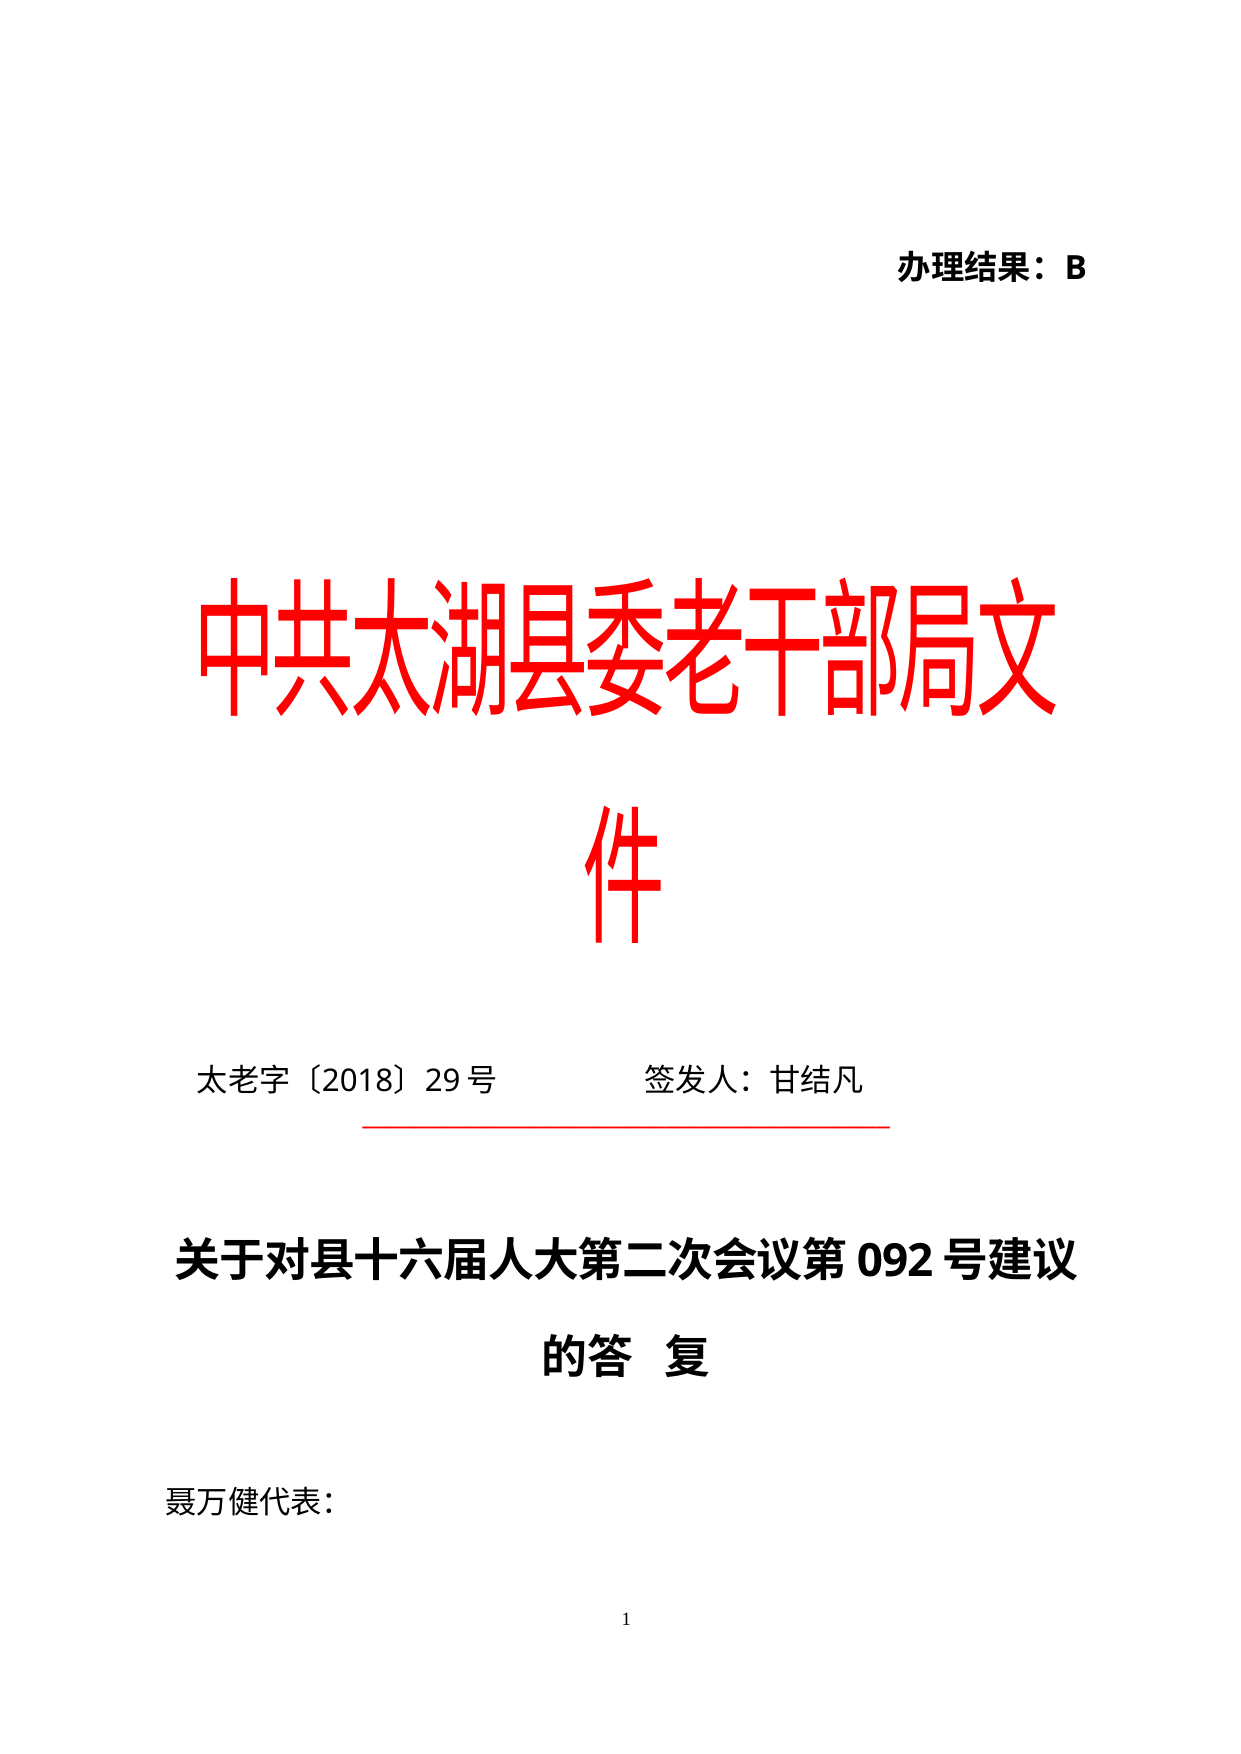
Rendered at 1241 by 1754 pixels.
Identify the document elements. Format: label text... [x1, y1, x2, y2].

text 中共太湖县委老干部局文件 [165, 525, 1087, 980]
text ──────────────────────────────────────── [165, 1110, 1087, 1143]
text 办理结果：B [165, 233, 1087, 298]
text 聂万健代表： [165, 1468, 1087, 1533]
text 太老字〔2018〕29号 签发人：甘结凡 [165, 1045, 1087, 1110]
text 关于对县十六届人大第二次会议第092号建议的答 复 [165, 1143, 1087, 1403]
